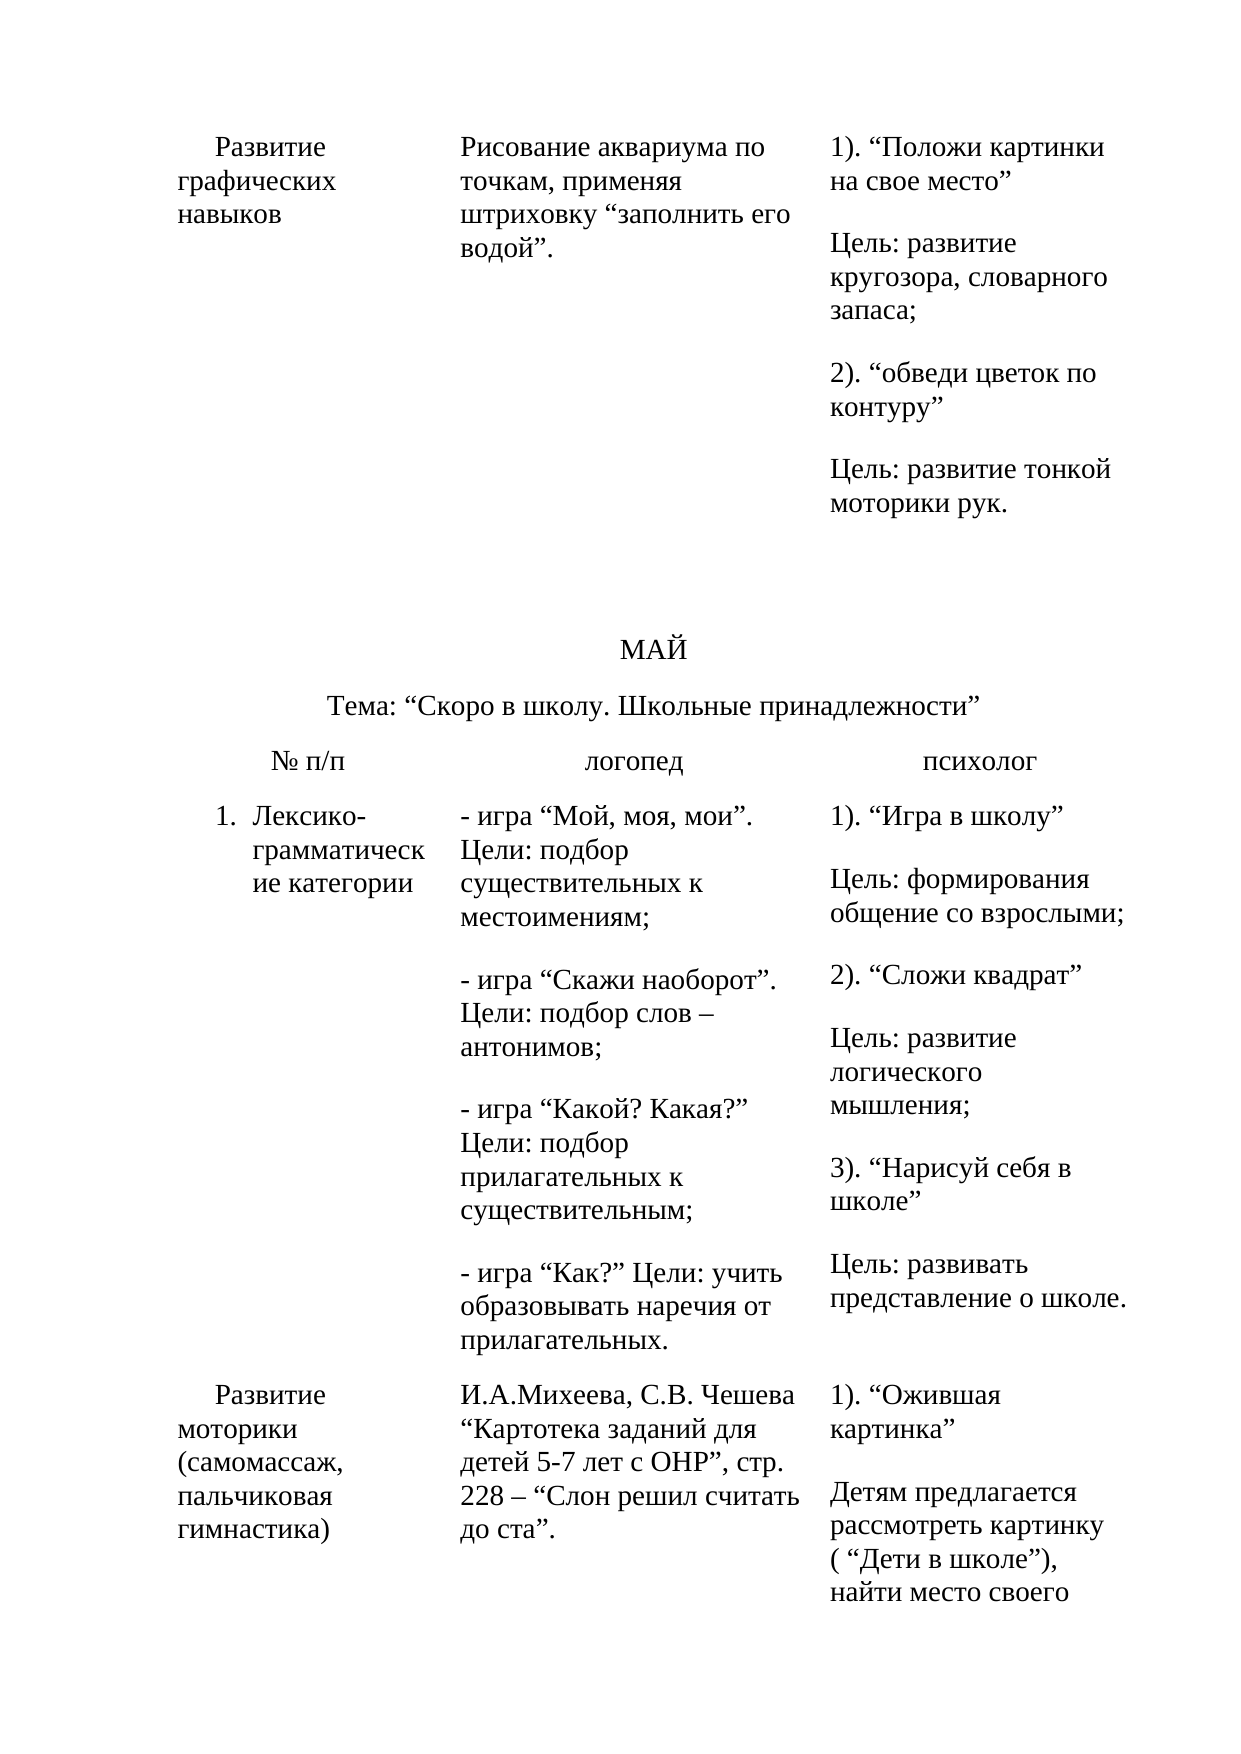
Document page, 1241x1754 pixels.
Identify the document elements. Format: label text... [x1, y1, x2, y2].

table_cell Лексико-грамматические категории [166, 788, 449, 1366]
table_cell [819, 1366, 1141, 1619]
table_cell 1). “Игра в школу” Цель: формирования общение со взрослыми; 2). “Сложи квадрат” Цель: развитие логического мышления; 3). “Нарисуй себя в школе” Цель: развивать представление о школе. [819, 788, 1141, 1366]
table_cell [166, 1366, 449, 1619]
table_cell логопед [449, 732, 819, 787]
table_cell - игра “Мой, моя, мои”. Цели: подбор существительных к местоимениям; - игра “Скажи наоборот”. Цели: подбор слов – антонимов; - игра “Какой? Какая?” Цели: подбор прилагательных к существительным; - игра “Как?” Цели: учить образовывать наречия от прилагательных. [449, 788, 819, 1366]
table_cell психолог [819, 732, 1141, 787]
table_header МАЙ [166, 621, 1141, 677]
table_cell № п/п [166, 732, 449, 787]
table_cell 1). “Положи картинки на свое место” Цель: развитие кругозора, словарного запаса; 2). “обведи цветок по контуру” Цель: развитие тонкой моторики рук. [819, 118, 1141, 529]
table_cell Рисование аквариума по точкам, применяя штриховку “заполнить его водой”. [449, 118, 819, 529]
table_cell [449, 1366, 819, 1619]
table_cell Тема: “Скоро в школу. Школьные принадлежности” [166, 677, 1141, 732]
table_cell  Развитие графических навыков [166, 118, 449, 529]
